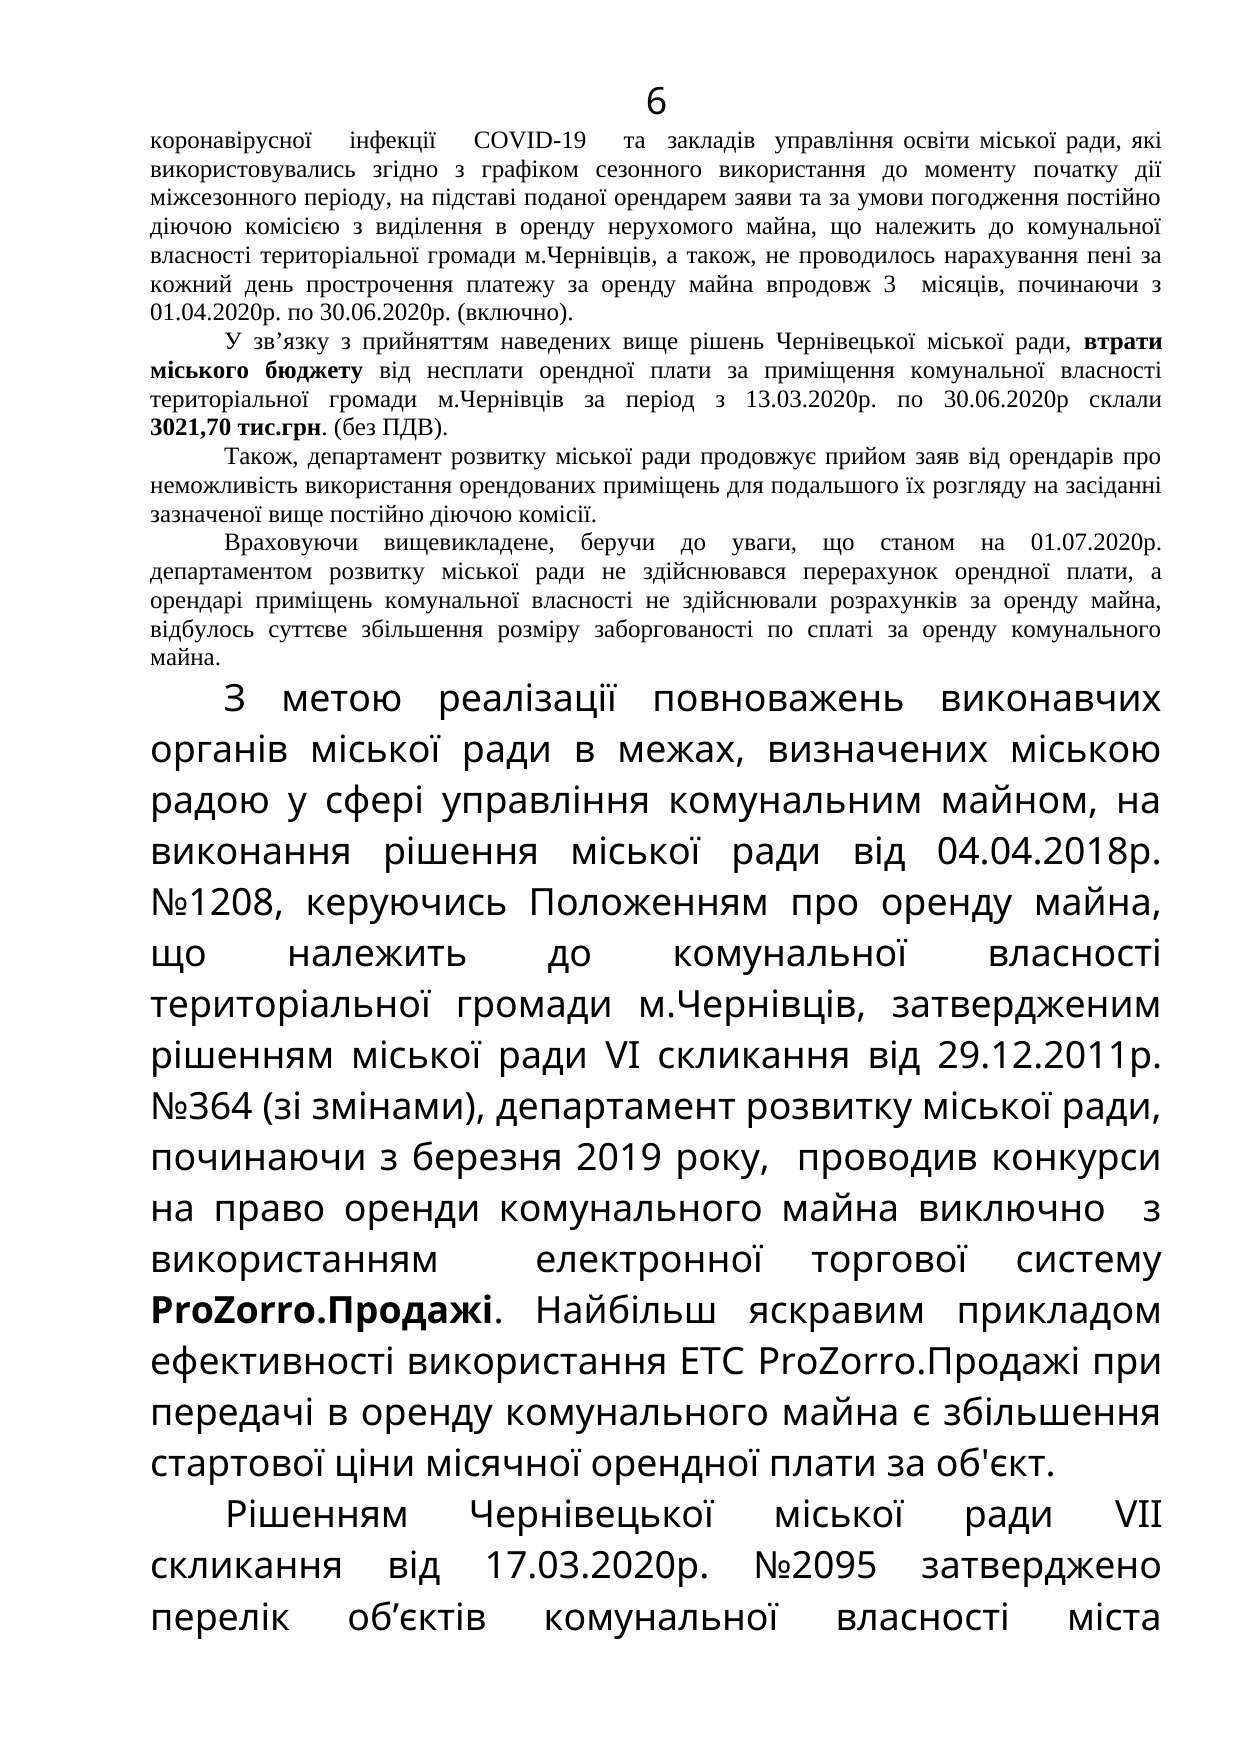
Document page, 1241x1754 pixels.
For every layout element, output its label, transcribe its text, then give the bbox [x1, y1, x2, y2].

text Також, департамент розвитку міської ради продовжує прийом заяв від орендарів про неможливість використання орендованих приміщень для подальшого їх розгляду на засіданні зазначеної вище постійно діючою комісії. [150, 441, 1162, 527]
text Враховуючи вищевикладене, беручи до уваги, що станом на 01.07.2020р. департаментом розвитку міської ради не здійснювався перерахунок орендної плати, а орендарі приміщень комунальної власності не здійснювали розрахунків за оренду майна, відбулось суттєве збільшення розміру заборгованості по сплаті за оренду комунального майна. [150, 527, 1162, 671]
text З метою реалізації повноважень виконавчих органів міської ради в межах, визначених міською радою у сфері управління комунальним майном, на виконання рішення міської ради від 04.04.2018р. №1208, керуючись Положенням про оренду майна, що належить до комунальної власності територіальної громади м.Чернівців, затвердженим рішенням міської ради VI скликання від 29.12.2011р. №364 (зі змінами), департамент розвитку міської ради, починаючи з березня 2019 року, проводив конкурси на право оренди комунального майна виключно з використанням електронної торгової систему ProZorro.Продажі. Найбільш яскравим прикладом ефективності використання ЕТС ProZorro.Продажі при передачі в оренду комунального майна є збільшення стартової ціни місячної орендної плати за об'єкт. [150, 671, 1162, 1488]
text У зв’язку з прийняттям наведених вище рішень Чернівецької міської ради, втрати міського бюджету від несплати орендної плати за приміщення комунальної власності територіальної громади м.Чернівців за період з 13.03.2020р. по 30.06.2020р склали 3021,70 тис.грн. (без ПДВ). [150, 326, 1162, 441]
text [150, 125, 1162, 326]
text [150, 1488, 1162, 1641]
